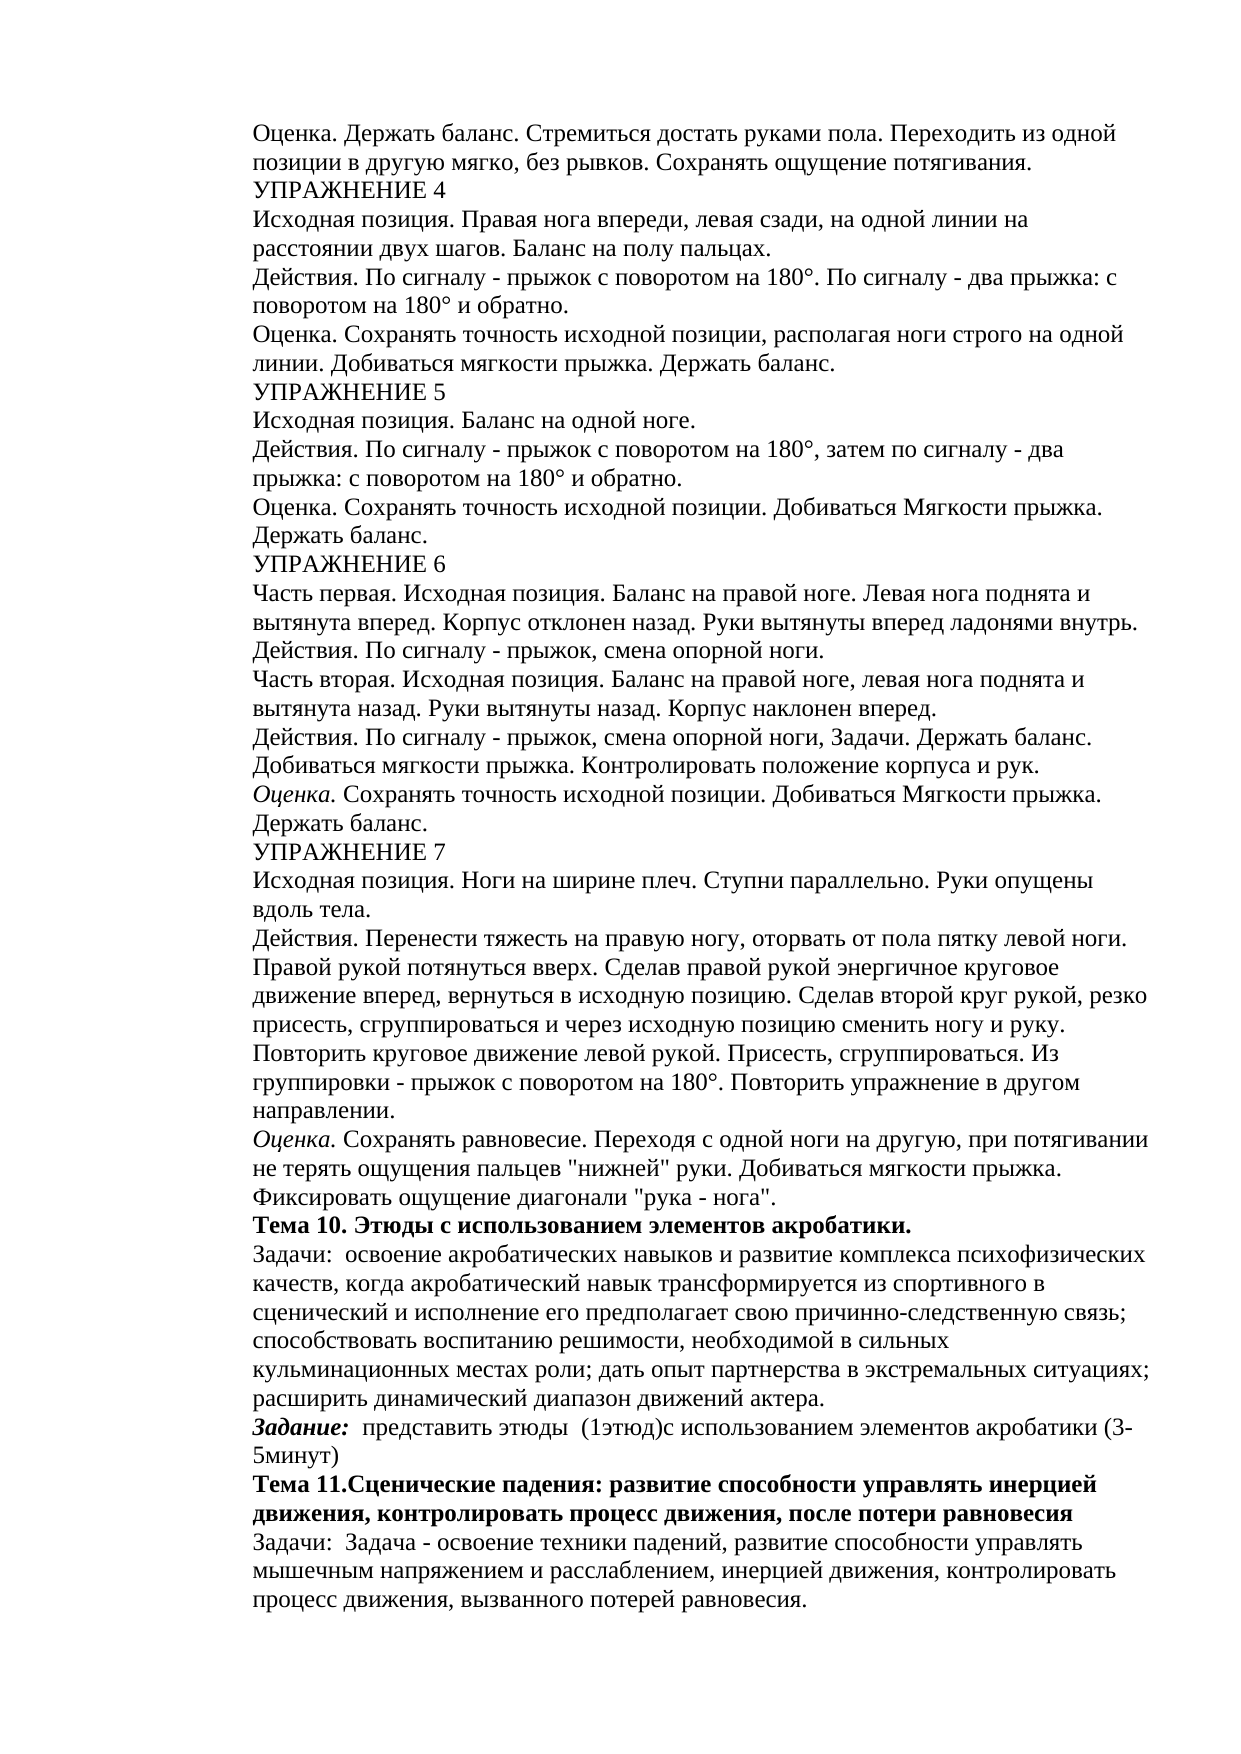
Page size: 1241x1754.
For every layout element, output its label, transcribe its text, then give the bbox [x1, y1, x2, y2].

text Тема 10. Этюды с использованием элементов акробатики. [252, 1211, 1152, 1239]
text Оценка. Сохранять точность исходной позиции, располагая ноги строго на одной линии. Добиваться мягкости прыжка. Держать баланс. [252, 319, 1152, 377]
text Оценка. Сохранять равновесие. Переходя с одной ноги на другую, при потягивании не терять ощущения пальцев "нижней" руки. Добиваться мягкости прыжка. Фиксировать ощущение диагонали "рука - нога". [252, 1124, 1152, 1211]
text Действия. По сигналу - прыжок с поворотом на 180°. По сигналу - два прыжка: с поворотом на 180° и обратно. [252, 262, 1152, 319]
text Часть первая. Исходная позиция. Баланс на правой ноге. Левая нога поднята и вытянута вперед. Корпус отклонен назад. Руки вытянуты вперед ладонями внутрь. [252, 578, 1152, 636]
text Исходная позиция. Баланс на одной ноге. [252, 406, 1152, 434]
text Исходная позиция. Ноги на ширине плеч. Ступни параллельно. Руки опущены вдоль тела. [252, 866, 1152, 923]
text Часть вторая. Исходная позиция. Баланс на правой ноге, левая нога поднята и вытянута назад. Руки вытянуты назад. Корпус наклонен вперед. [252, 664, 1152, 722]
text УПРАЖНЕНИЕ 5 [252, 377, 1152, 406]
text УПРАЖНЕНИЕ 4 [252, 176, 1152, 204]
text УПРАЖНЕНИЕ 7 [252, 837, 1152, 866]
text Оценка. Сохранять точность исходной позиции. Добиваться Мягкости прыжка. Держать баланс. [252, 492, 1152, 549]
text Задание: представить этюды (1этюд)с использованием элементов акробатики (3-5минут) [252, 1412, 1152, 1469]
text Исходная позиция. Правая нога впереди, левая сзади, на одной линии на расстоянии двух шагов. Баланс на полу пальцах. [252, 204, 1152, 262]
text Задачи: освоение акробатических навыков и развитие комплекса психофизических качеств, когда акробатический навык трансформируется из спортивного в сценический и исполнение его предполагает свою причинно-следственную связь; способствовать воспитанию решимости, необходимой в сильных кульминационных местах роли; дать опыт партнерства в экстремальных ситуациях; расширить динамический диапазон движений актера. [252, 1239, 1152, 1412]
text Оценка. Держать баланс. Стремиться достать руками пола. Переходить из одной позиции в другую мягко, без рывков. Сохранять ощущение потягивания. [252, 118, 1152, 176]
text УПРАЖНЕНИЕ 6 [252, 549, 1152, 578]
text Тема 11.Сценические падения: развитие способности управлять инерцией движения, контролировать процесс движения, после потери равновесия [252, 1469, 1152, 1527]
text Действия. По сигналу - прыжок, смена опорной ноги, Задачи. Держать баланс. Добиваться мягкости прыжка. Контролировать положение корпуса и рук. [252, 722, 1152, 779]
text Действия. По сигналу - прыжок, смена опорной ноги. [252, 636, 1152, 664]
text Оценка. Сохранять точность исходной позиции. Добиваться Мягкости прыжка. Держать баланс. [252, 779, 1152, 837]
text Действия. По сигналу - прыжок с поворотом на 180°, затем по сигналу - два прыжка: с поворотом на 180° и обратно. [252, 434, 1152, 492]
text Действия. Перенести тяжесть на правую ногу, оторвать от пола пятку левой ноги. Правой рукой потянуться вверх. Сделав правой рукой энергичное круговое движение вперед, вернуться в исходную позицию. Сделав второй круг рукой, резко присесть, сгруппироваться и через исходную позицию сменить ногу и руку. Повторить круговое движение левой рукой. Присесть, сгруппироваться. Из группировки - прыжок с поворотом на 180°. Повторить упражнение в другом направлении. [252, 923, 1152, 1124]
